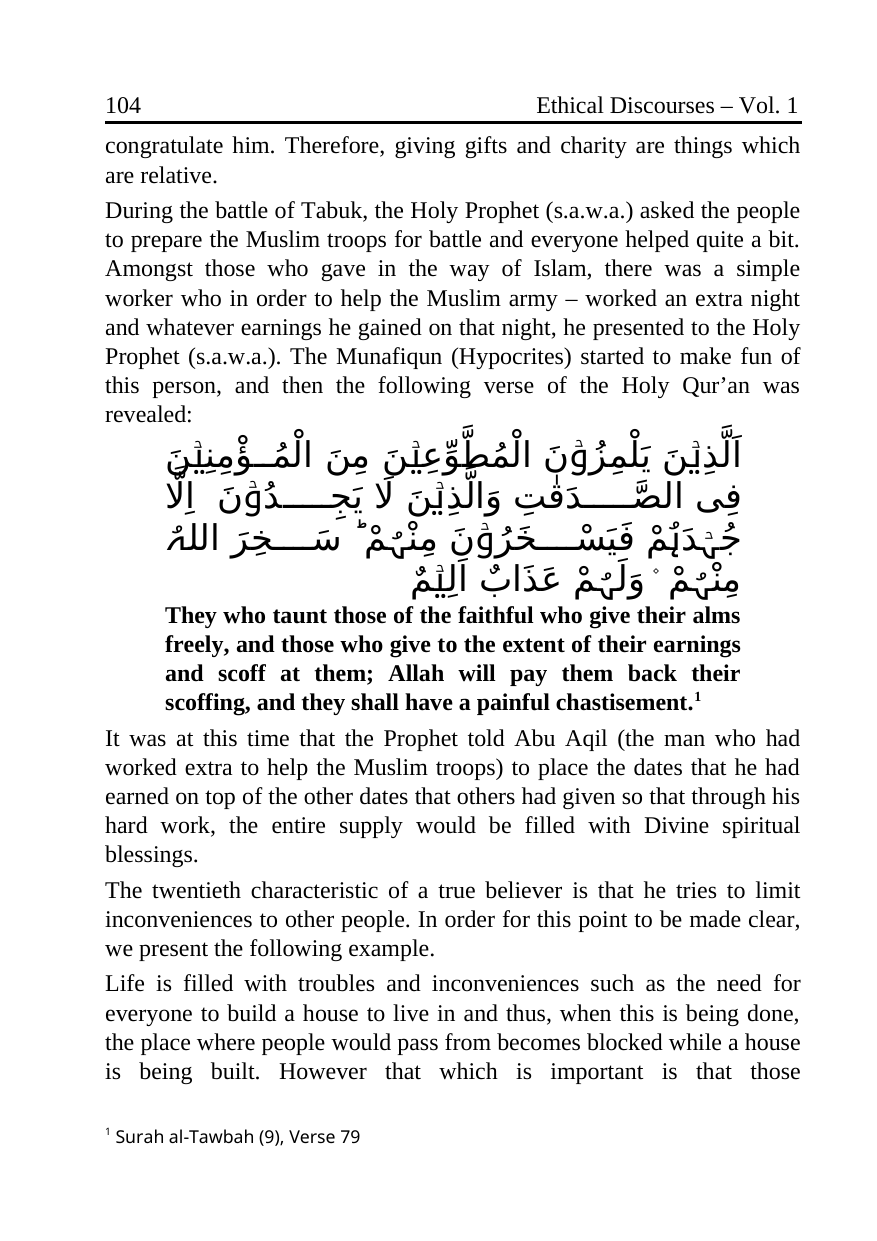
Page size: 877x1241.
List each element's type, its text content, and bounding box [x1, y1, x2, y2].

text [105, 131, 802, 189]
text They who taunt those of the faithful who give their alms freely, and those who give to the extent of their earnings and scoff at them; Allah will pay them back their scoffing, and they shall have a painful chastisement. [165, 600, 742, 716]
text اَلَّذِیۡنَ یَلْمِزُوۡنَ الْمُطَّوِّعِیۡنَ مِنَ الْمُؤْمِنِیۡنَ فِی الصَّدَقٰتِ وَالَّذِیۡنَ لَا یَجِدُوۡنَ اِلَّا جُہۡدَہُمْ فَیَسْخَرُوۡنَ مِنْہُمْ ؕ سَخِرَ اللہُ مِنْہُمْ ۫ وَلَہُمْ عَذَابٌ اَلِیۡمٌ [165, 435, 742, 600]
text It was at this time that the Prophet told Abu Aqil (the man who had worked extra to help the Muslim troops) to place the dates that he had earned on top of the other dates that others had given so that through his hard work, the entire supply would be filled with Divine spiritual blessings. [105, 723, 802, 868]
text During the battle of Tabuk, the Holy Prophet (s.a.w.a.) asked the people to prepare the Muslim troops for battle and everyone helped quite a bit. Amongst those who gave in the way of Islam, there was a simple worker who in order to help the Muslim army – worked an extra night and whatever earnings he gained on that night, he presented to the Holy Prophet (s.a.w.a.). The Munafiqun (Hypocrites) started to make fun of this person, and then the following verse of the Holy Qur’an was revealed: [105, 195, 802, 428]
text The twentieth characteristic of a true believer is that he tries to limit inconveniences to other people. In order for this point to be made clear, we present the following example. [105, 875, 802, 962]
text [105, 968, 802, 1085]
